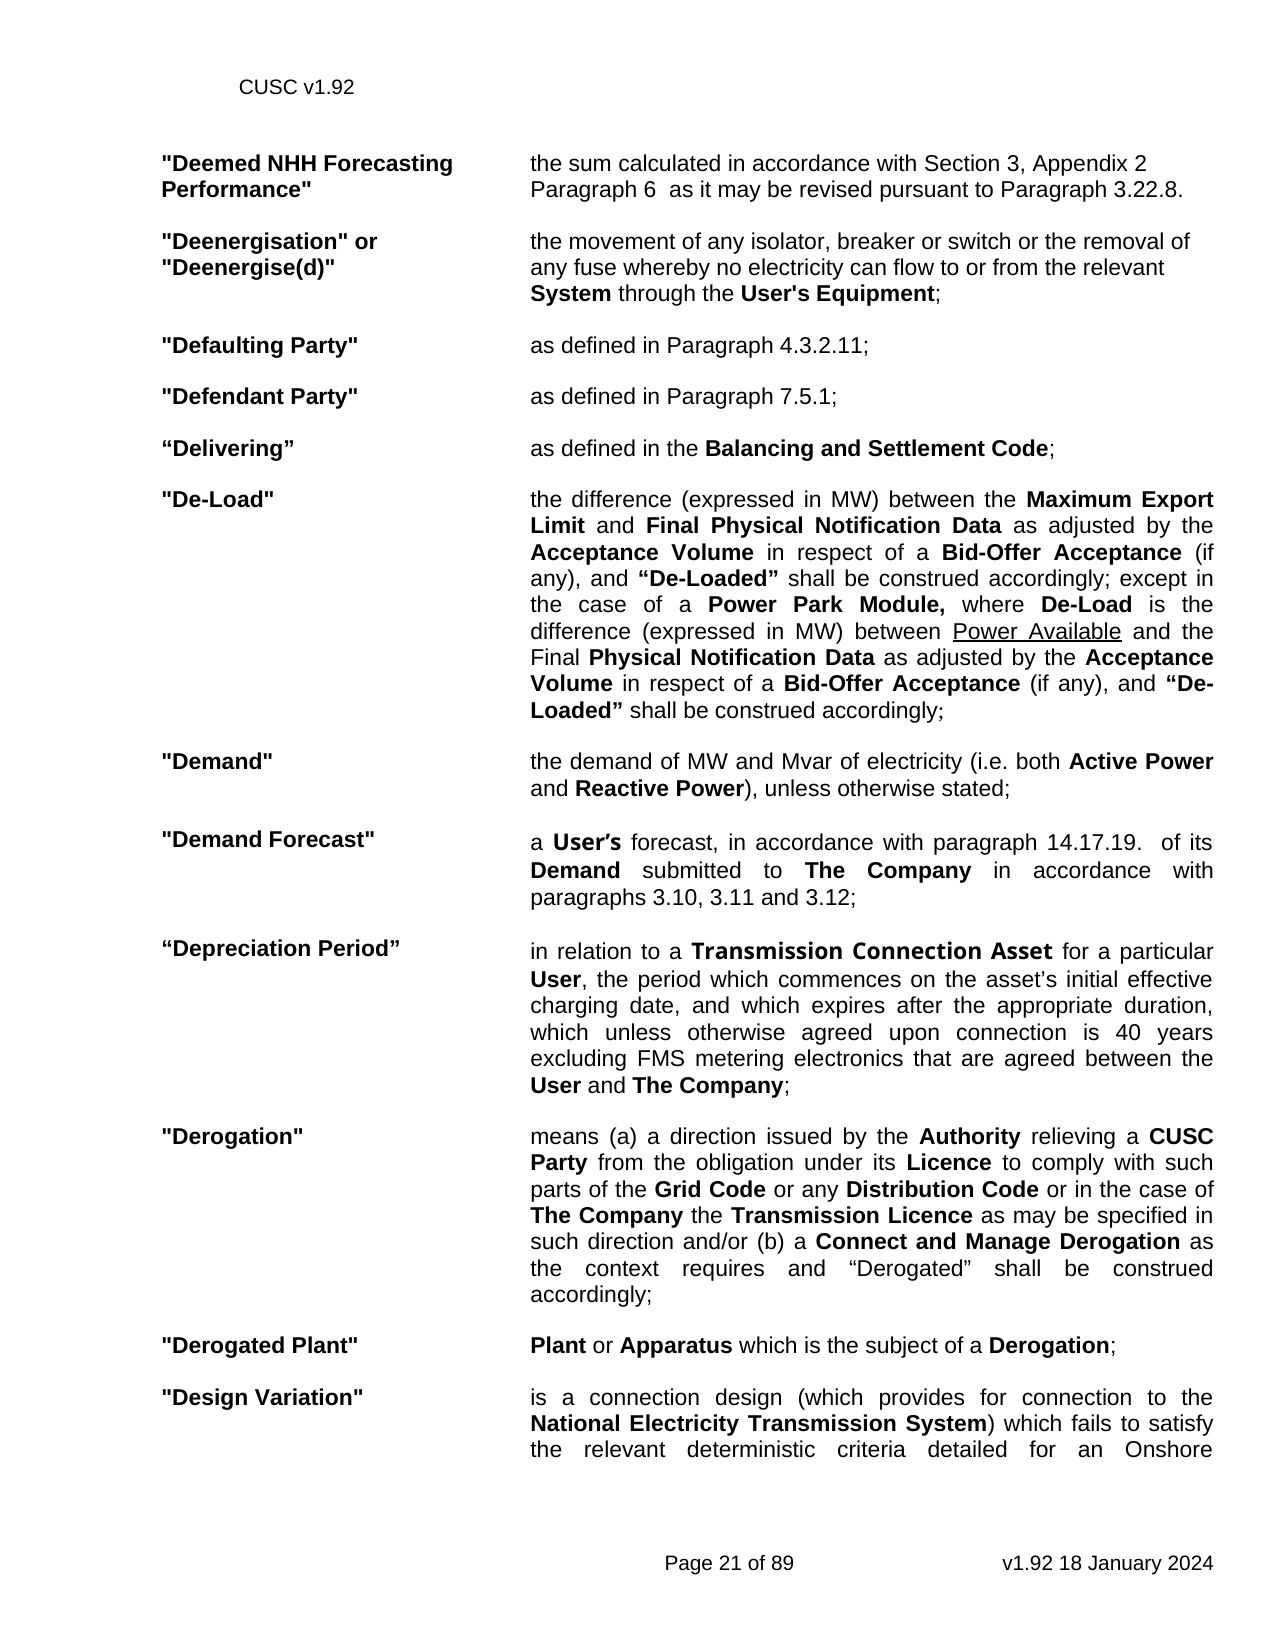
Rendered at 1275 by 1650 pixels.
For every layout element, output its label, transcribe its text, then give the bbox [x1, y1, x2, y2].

table_cell means (a) a direction issued by the Authority relieving a CUSC Party from the obligation under its Licence to comply with such parts of the Grid Code or any Distribution Code or in the case of The Company the Transmission Licence as may be specified in such direction and/or (b) a Connect and Manage Derogation as the context requires and “Derogated” shall be construed accordingly; [519, 1123, 1225, 1332]
table_cell the movement of any isolator, breaker or switch or the removal of any fuse whereby no electricity can flow to or from the relevant System through the User's Equipment; [519, 228, 1225, 332]
table_cell "Deemed NHH Forecasting Performance" [150, 150, 519, 228]
table_cell as defined in the Balancing and Settlement Code; [519, 435, 1225, 486]
table_cell "Design Variation" [150, 1384, 519, 1463]
table_cell in relation to a Transmission Connection Asset for a particular User, the period which commences on the asset’s initial effective charging date, and which expires after the appropriate duration, which unless otherwise agreed upon connection is 40 years excluding FMS metering electronics that are agreed between the User and The Company; [519, 935, 1225, 1123]
table_cell "Derogation" [150, 1123, 519, 1332]
table_cell "Defendant Party" [150, 383, 519, 434]
table_cell "Defaulting Party" [150, 332, 519, 383]
table_cell "Demand Forecast" [150, 826, 519, 935]
table_cell "Deenergisation" or "Deenergise(d)" [150, 228, 519, 332]
table_cell as defined in Paragraph 4.3.2.11; [519, 332, 1225, 383]
table_cell "Derogated Plant" [150, 1333, 519, 1384]
table_cell "De-Load" [150, 486, 519, 748]
table_cell the sum calculated in accordance with Section 3, Appendix 2 Paragraph 6 as it may be revised pursuant to Paragraph 3.22.8. [519, 150, 1225, 228]
table_cell "Demand" [150, 748, 519, 826]
table_cell Plant or Apparatus which is the subject of a Derogation; [519, 1333, 1225, 1384]
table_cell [519, 1384, 1225, 1463]
table_cell as defined in Paragraph 7.5.1; [519, 383, 1225, 434]
table_cell the difference (expressed in MW) between the Maximum Export Limit and Final Physical Notification Data as adjusted by the Acceptance Volume in respect of a Bid-Offer Acceptance (if any), and “De-Loaded” shall be construed accordingly; except in the case of a Power Park Module, where De-Load is the difference (expressed in MW) between Power Available and the Final Physical Notification Data as adjusted by the Acceptance Volume in respect of a Bid-Offer Acceptance (if any), and “De-Loaded” shall be construed accordingly; [519, 486, 1225, 748]
table_cell the demand of MW and Mvar of electricity (i.e. both Active Power and Reactive Power), unless otherwise stated; [519, 748, 1225, 826]
table_cell “Delivering” [150, 435, 519, 486]
table_cell a User’s forecast, in accordance with paragraph 14.17.19. of its Demand submitted to The Company in accordance with paragraphs 3.10, 3.11 and 3.12; [519, 826, 1225, 935]
table_cell “Depreciation Period” [150, 935, 519, 1123]
